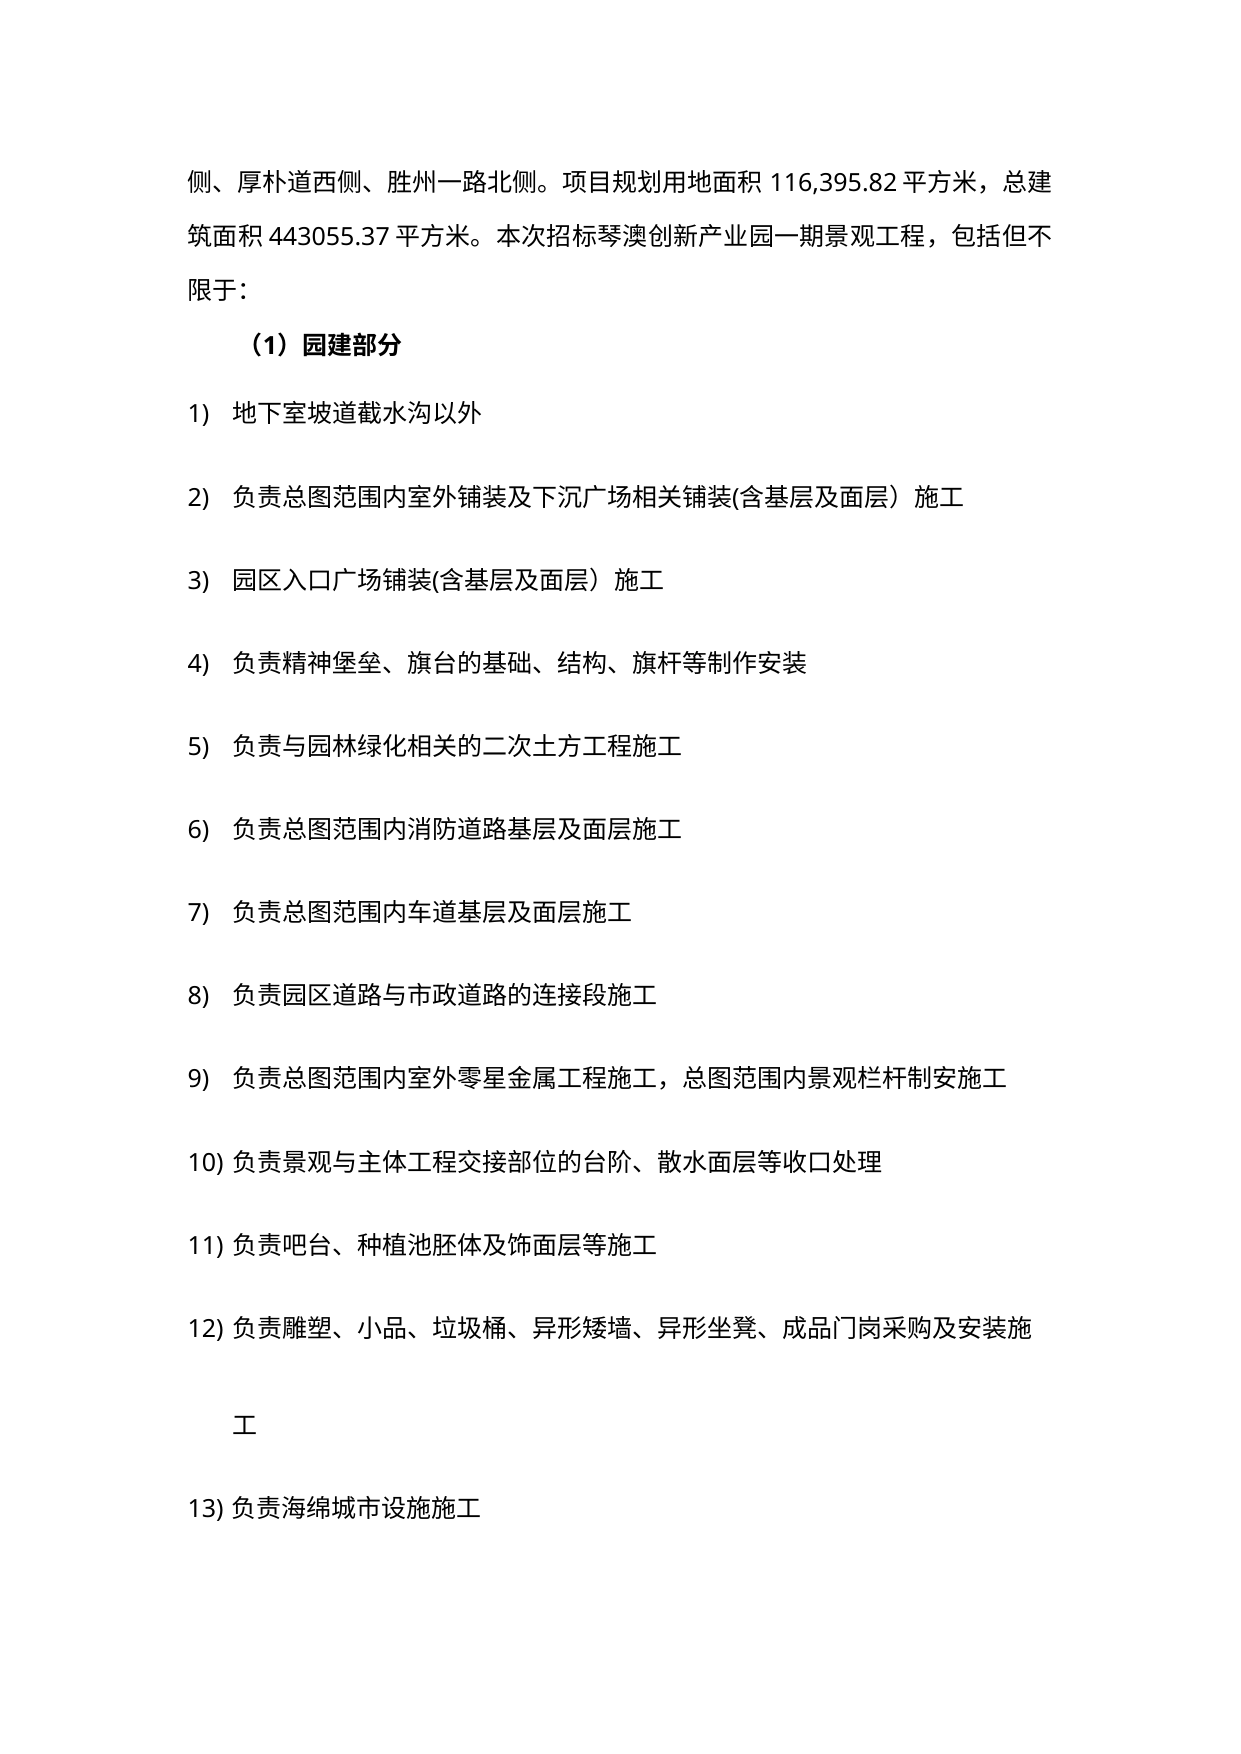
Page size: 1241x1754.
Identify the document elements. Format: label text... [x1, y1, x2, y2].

list 负责总图范围内室外零星金属工程施工，总图范围内景观栏杆制安施工 [187, 1044, 1053, 1109]
list 负责总图范围内车道基层及面层施工 [187, 878, 1053, 943]
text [187, 162, 1053, 307]
list 负责吧台、种植池胚体及饰面层等施工 [187, 1211, 1053, 1276]
list 负责海绵城市设施施工 [187, 1474, 1053, 1539]
text （1）园建部分 [187, 325, 1053, 361]
list 园区入口广场铺装(含基层及面层）施工 [187, 546, 1053, 611]
list 负责总图范围内室外铺装及下沉广场相关铺装(含基层及面层）施工 [187, 463, 1053, 528]
list 负责雕塑、小品、垃圾桶、异形矮墙、异形坐凳、成品门岗采购及安装施工 [187, 1294, 1053, 1456]
list 负责园区道路与市政道路的连接段施工 [187, 961, 1053, 1026]
list 负责与园林绿化相关的二次土方工程施工 [187, 712, 1053, 777]
list 负责景观与主体工程交接部位的台阶、散水面层等收口处理 [187, 1128, 1053, 1193]
list 地下室坡道截水沟以外 [187, 379, 1053, 444]
list 负责精神堡垒、旗台的基础、结构、旗杆等制作安装 [187, 629, 1053, 694]
list 负责总图范围内消防道路基层及面层施工 [187, 795, 1053, 860]
